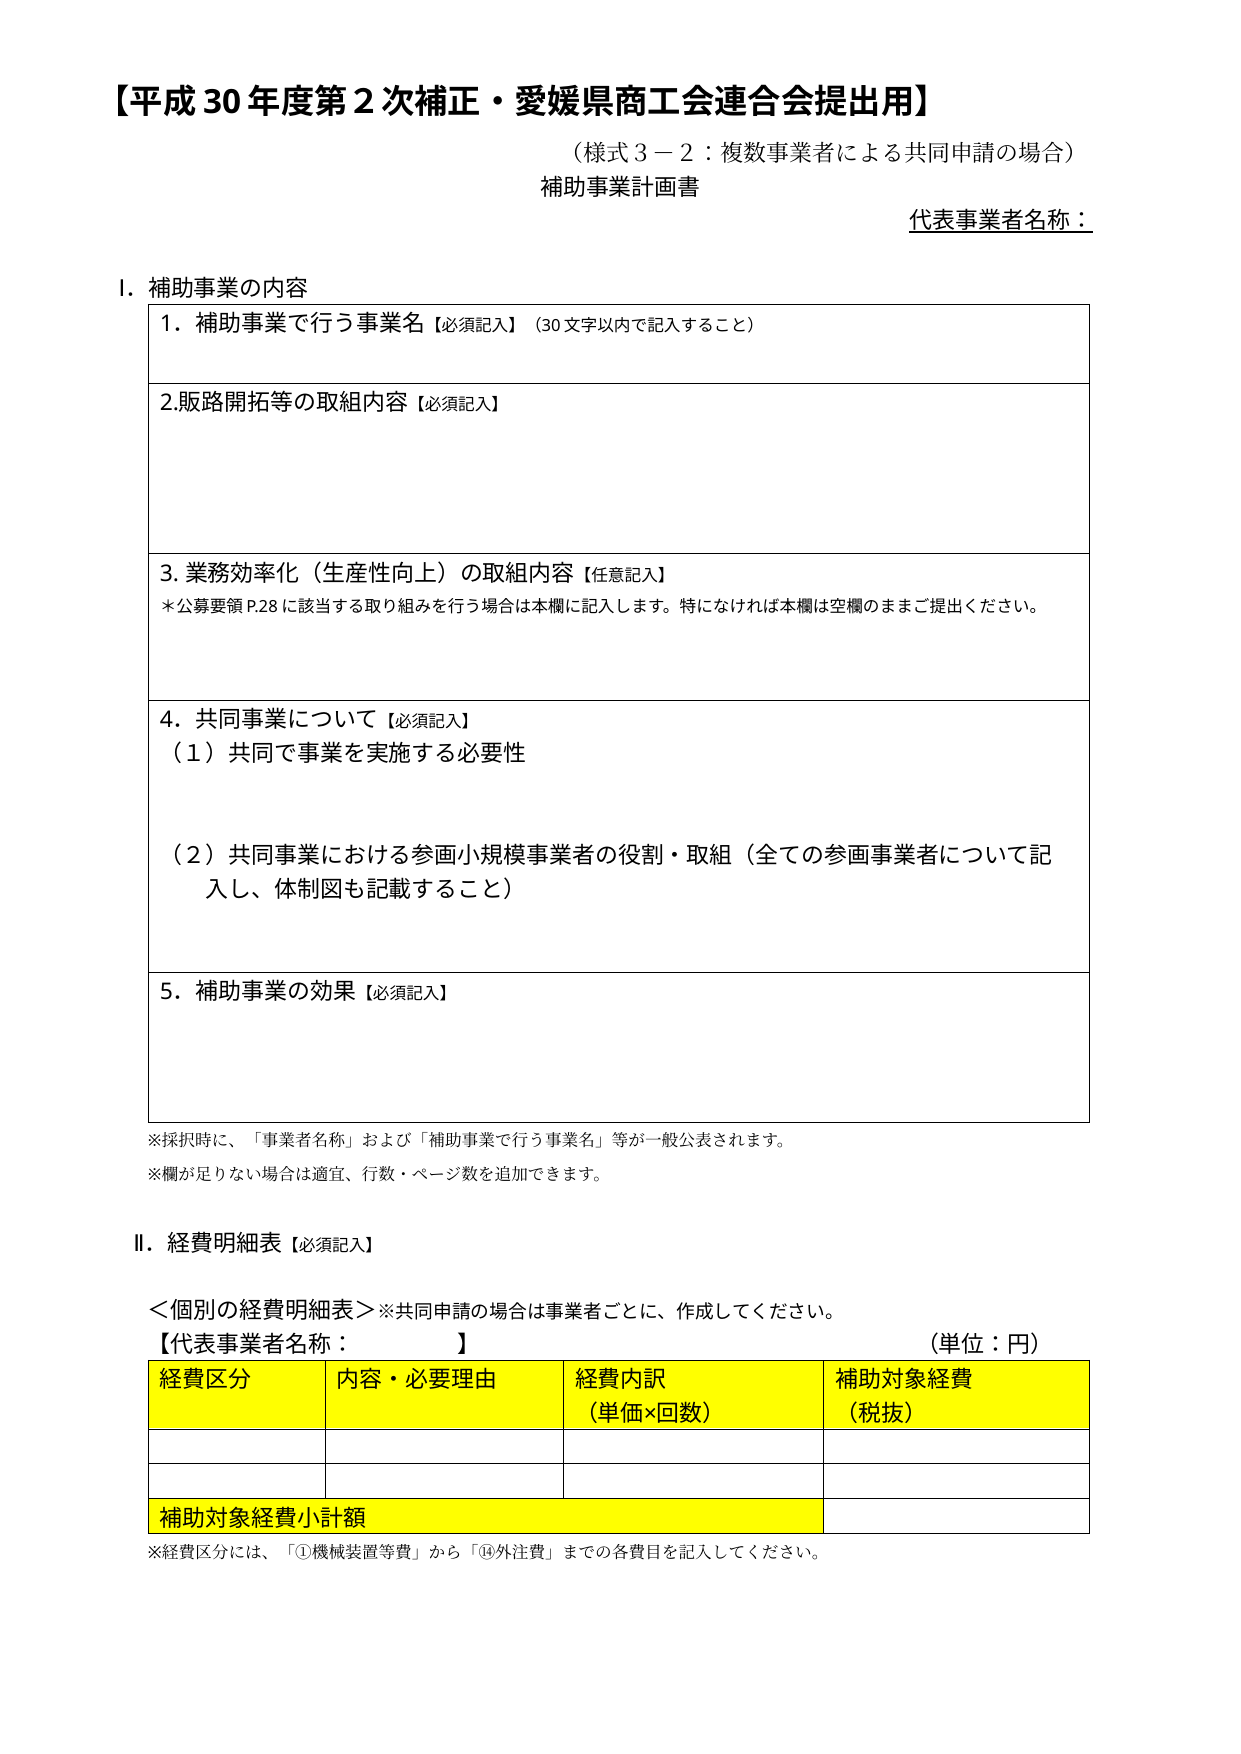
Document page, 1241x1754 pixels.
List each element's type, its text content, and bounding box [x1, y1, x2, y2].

table_header 補助対象経費 （税抜） [824, 1361, 1089, 1428]
table_header 経費内訳 （単価×回数） [564, 1361, 823, 1428]
table_cell 2.販路開拓等の取組内容【必須記入】 [149, 384, 1089, 553]
table_header 1．補助事業で行う事業名【必須記入】（30文字以内で記入すること） [149, 305, 1089, 383]
table_cell [824, 1430, 1089, 1463]
table_cell [149, 1430, 325, 1463]
table_cell [326, 1430, 563, 1463]
table_cell 3. 業務効率化（生産性向上）の取組内容【任意記入】 ＊公募要領P.28に該当する取り組みを行う場合は本欄に記入します。特になければ本欄は空欄のままご提出ください。 [149, 554, 1089, 700]
table_cell 5．補助事業の効果【必須記入】 [149, 973, 1089, 1122]
table_cell [824, 1464, 1089, 1498]
text Ⅰ．補助事業の内容 [118, 270, 1092, 304]
table_cell 4．共同事業について【必須記入】 （１）共同で事業を実施する必要性 （２）共同事業における参画小規模事業者の役割・取組（全ての参画事業者について記 入し、体制図も記載すること） [149, 701, 1089, 972]
table_cell [149, 1464, 325, 1498]
text ※欄が足りない場合は適宜、行数・ページ数を追加できます。 [148, 1157, 1092, 1190]
text ※採択時に、「事業者名称」および「補助事業で行う事業名」等が一般公表されます。 [148, 1123, 1092, 1157]
table_cell 補助対象経費小計額 [149, 1499, 823, 1533]
table_cell [326, 1464, 563, 1498]
text （様式３－２：複数事業者による共同申請の場合） [148, 134, 1093, 168]
text ＜個別の経費明細表＞※共同申請の場合は事業者ごとに、作成してください。 [148, 1292, 1092, 1326]
text 補助事業計画書 [148, 168, 1092, 202]
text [148, 1534, 1092, 1568]
table_cell [564, 1430, 823, 1463]
text 代表事業者名称： [148, 202, 1092, 236]
text 【代表事業者名称： 】 （単位：円） [148, 1326, 1092, 1360]
table_cell [564, 1464, 823, 1498]
table_cell [824, 1499, 1089, 1533]
table_header 経費区分 [149, 1361, 325, 1428]
text Ⅱ．経費明細表【必須記入】 [133, 1224, 1092, 1258]
table_header 内容・必要理由 [326, 1361, 563, 1428]
